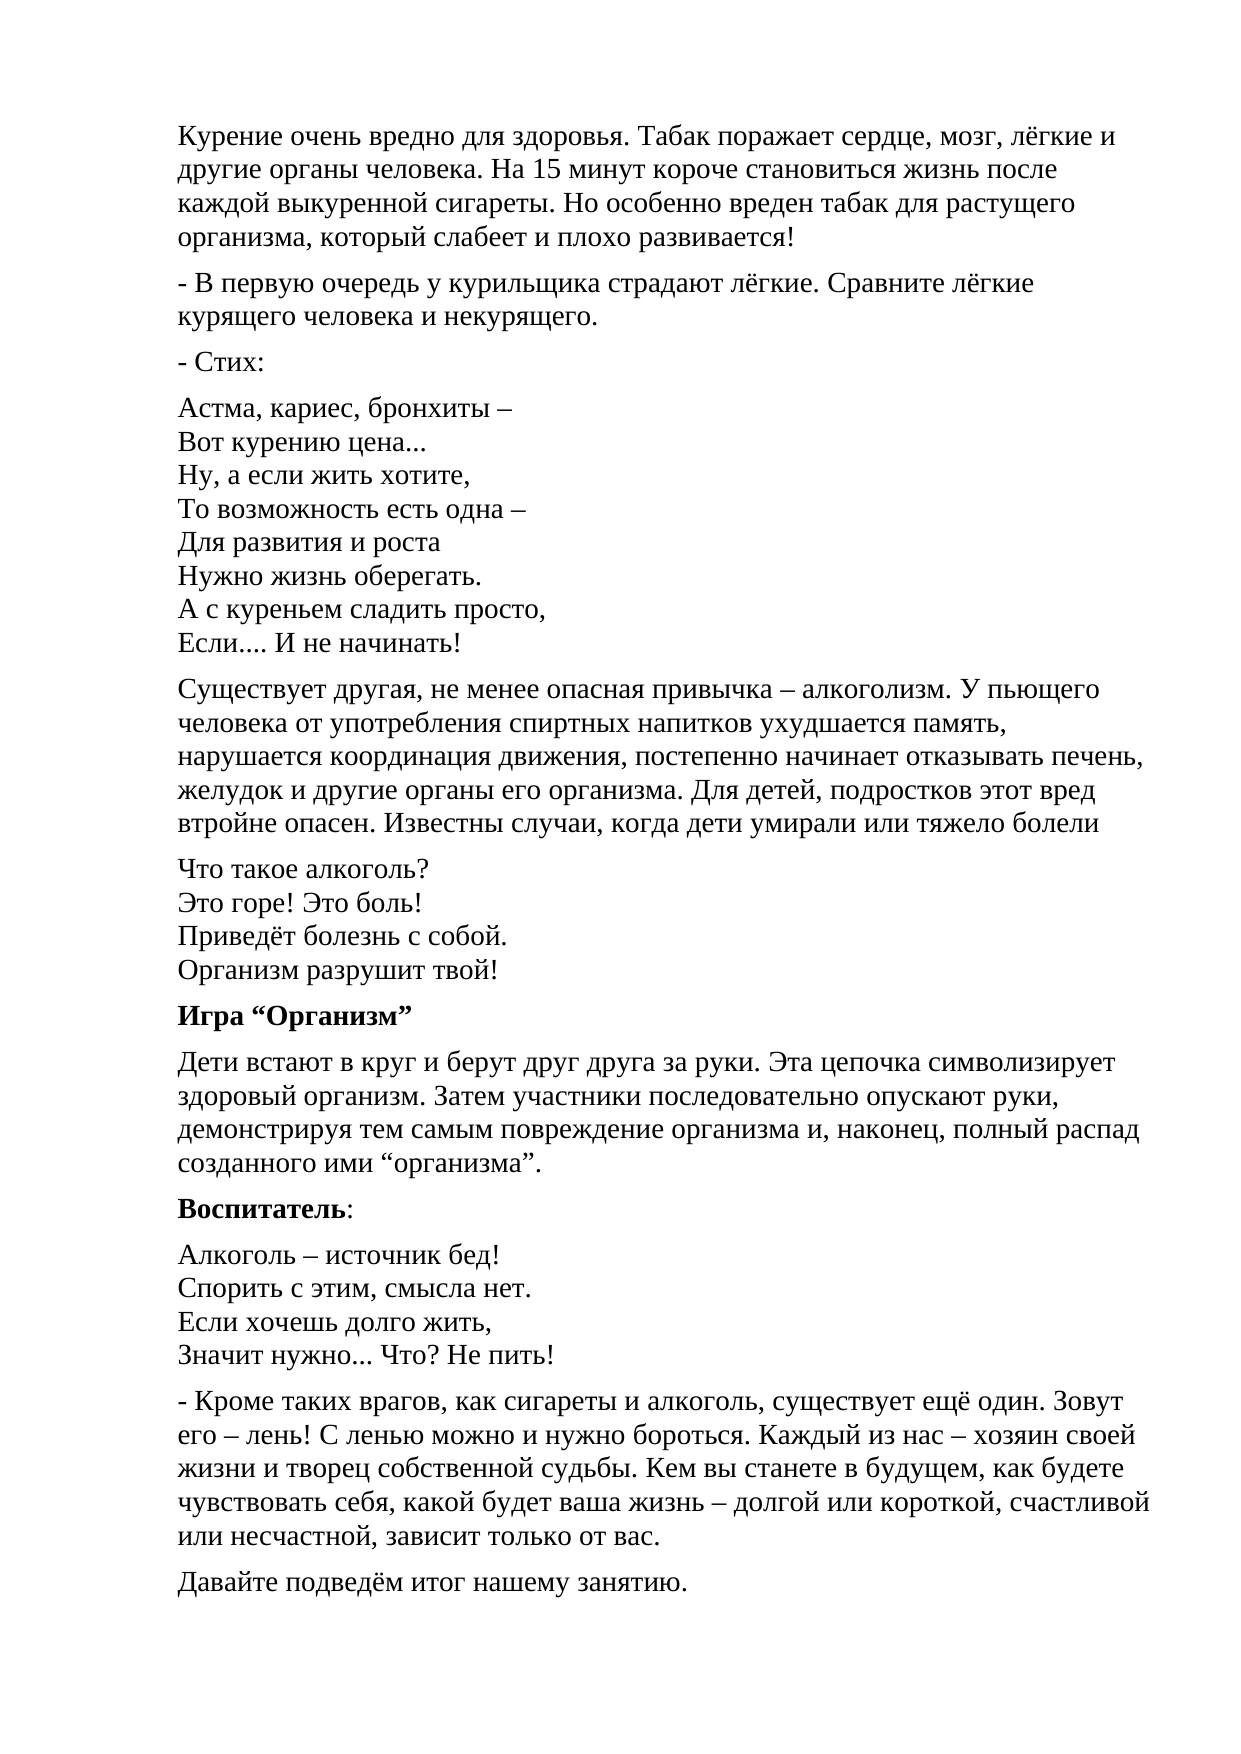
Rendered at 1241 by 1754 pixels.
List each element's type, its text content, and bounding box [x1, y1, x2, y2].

text Что такое алкоголь? Это горе! Это боль! Приведёт болезнь с собой. Организм разрушит твой! [177, 851, 1152, 986]
text Игра “Организм” [177, 998, 1152, 1032]
text Курение очень вредно для здоровья. Табак поражает сердце, мозг, лёгкие и другие органы человека. На 15 минут короче становиться жизнь после каждой выкуренной сигареты. Но особенно вреден табак для растущего организма, который слабеет и плохо развивается! [177, 118, 1152, 252]
text Дети встают в круг и берут друг друга за руки. Эта цепочка символизирует здоровый организм. Затем участники последовательно опускают руки, демонстрируя тем самым повреждение организма и, наконец, полный распад созданного ими “организма”. [177, 1044, 1152, 1178]
text Астма, кариес, бронхиты – Вот курению цена... Ну, а если жить хотите, То возможность есть одна – Для развития и роста Нужно жизнь оберегать. А с куреньем сладить просто, Если.... И не начинать! [177, 390, 1152, 659]
text Существует другая, не менее опасная привычка – алкоголизм. У пьющего человека от употребления спиртных напитков ухудшается память, нарушается координация движения, постепенно начинает отказывать печень, желудок и другие органы его организма. Для детей, подростков этот вред втройне опасен. Известны случаи, когда дети умирали или тяжело болели [177, 671, 1152, 839]
text - В первую очередь у курильщика страдают лёгкие. Сравните лёгкие курящего человека и некурящего. [177, 265, 1152, 332]
text - Стих: [177, 344, 1152, 378]
text Воспитатель: [177, 1191, 1152, 1224]
text Давайте подведём итог нашему занятию. [177, 1564, 1152, 1597]
text - Кроме таких врагов, как сигареты и алкоголь, существует ещё один. Зовут его – лень! С ленью можно и нужно бороться. Каждый из нас – хозяин своей жизни и творец собственной судьбы. Кем вы станете в будущем, как будете чувствовать себя, какой будет ваша жизнь – долгой или короткой, счастливой или несчастной, зависит только от вас. [177, 1383, 1152, 1551]
text Алкоголь – источник бед! Спорить с этим, смысла нет. Если хочешь долго жить, Значит нужно... Что? Не пить! [177, 1237, 1152, 1371]
